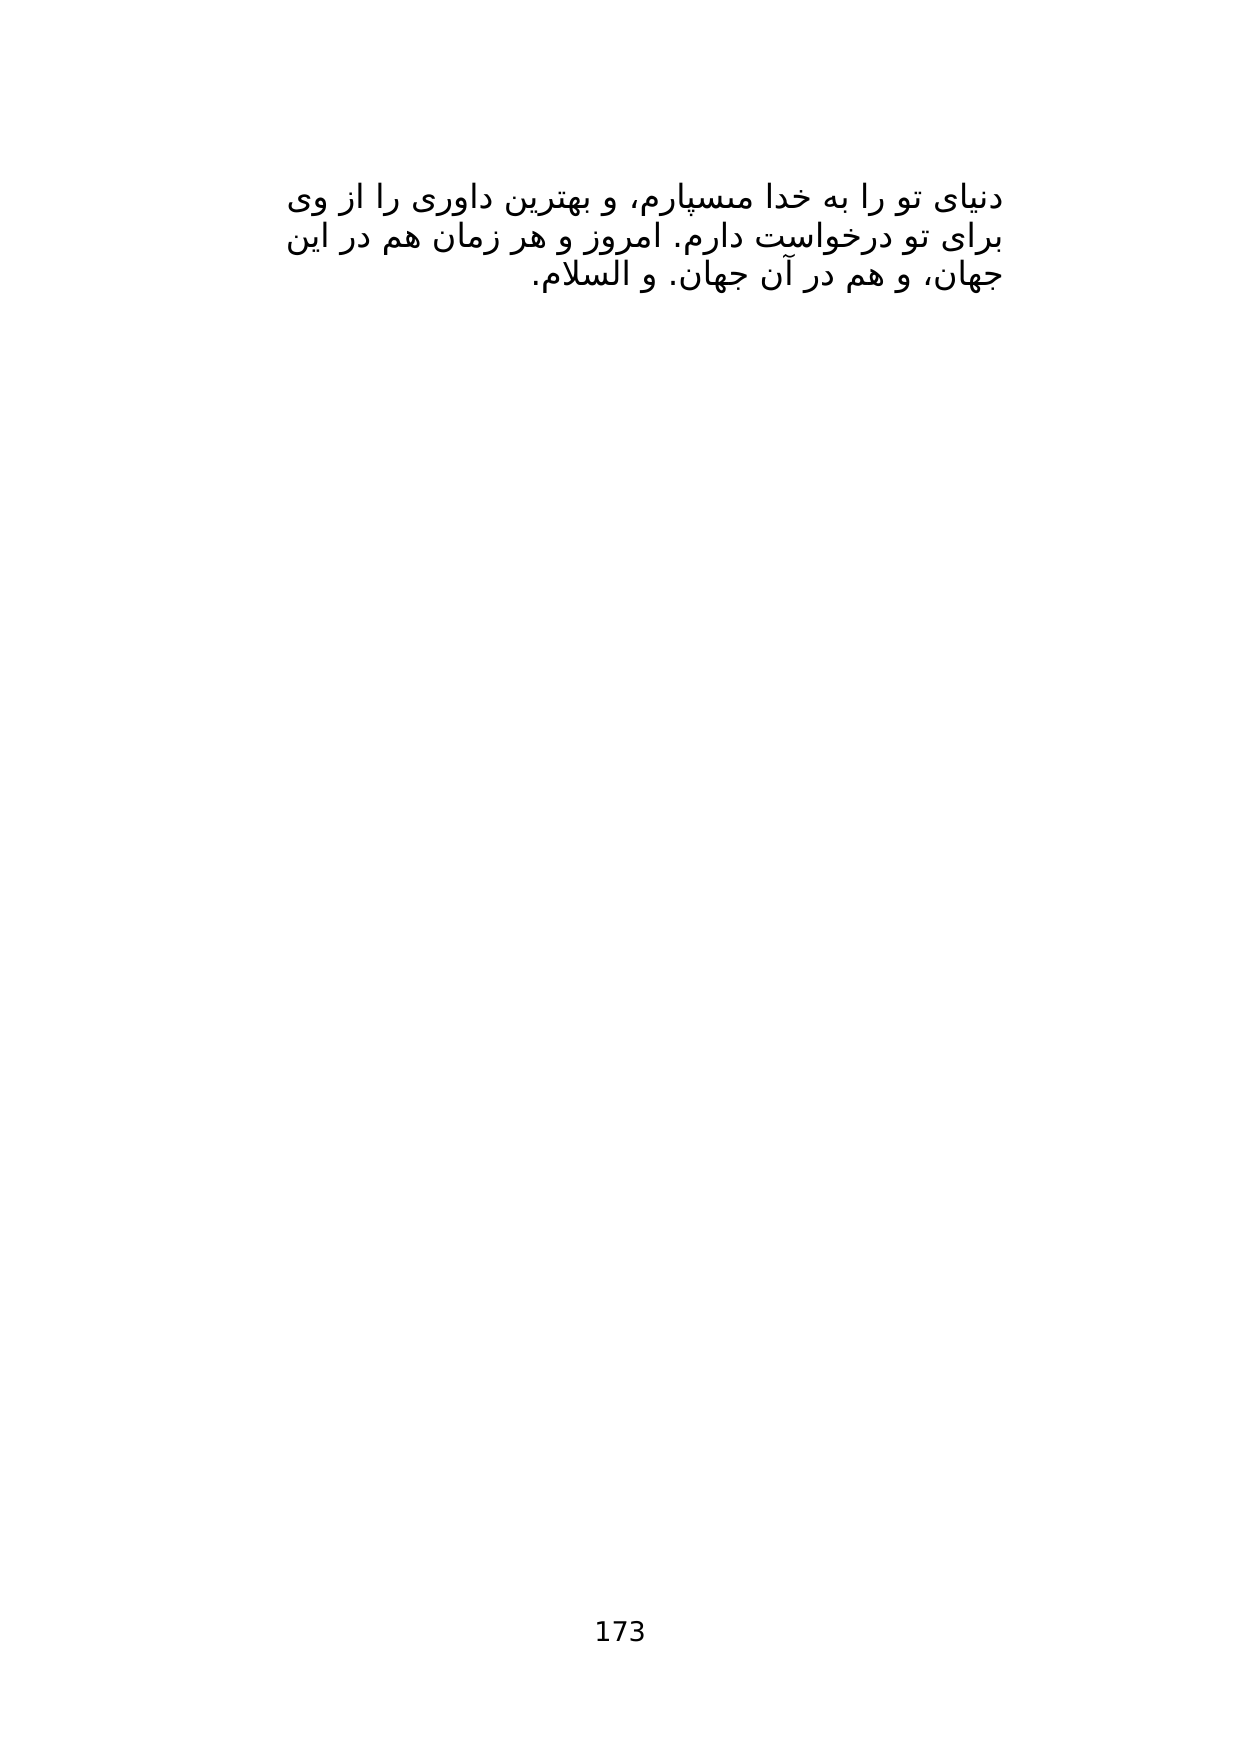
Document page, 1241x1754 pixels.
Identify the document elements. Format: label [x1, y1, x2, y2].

text [236, 177, 1004, 294]
